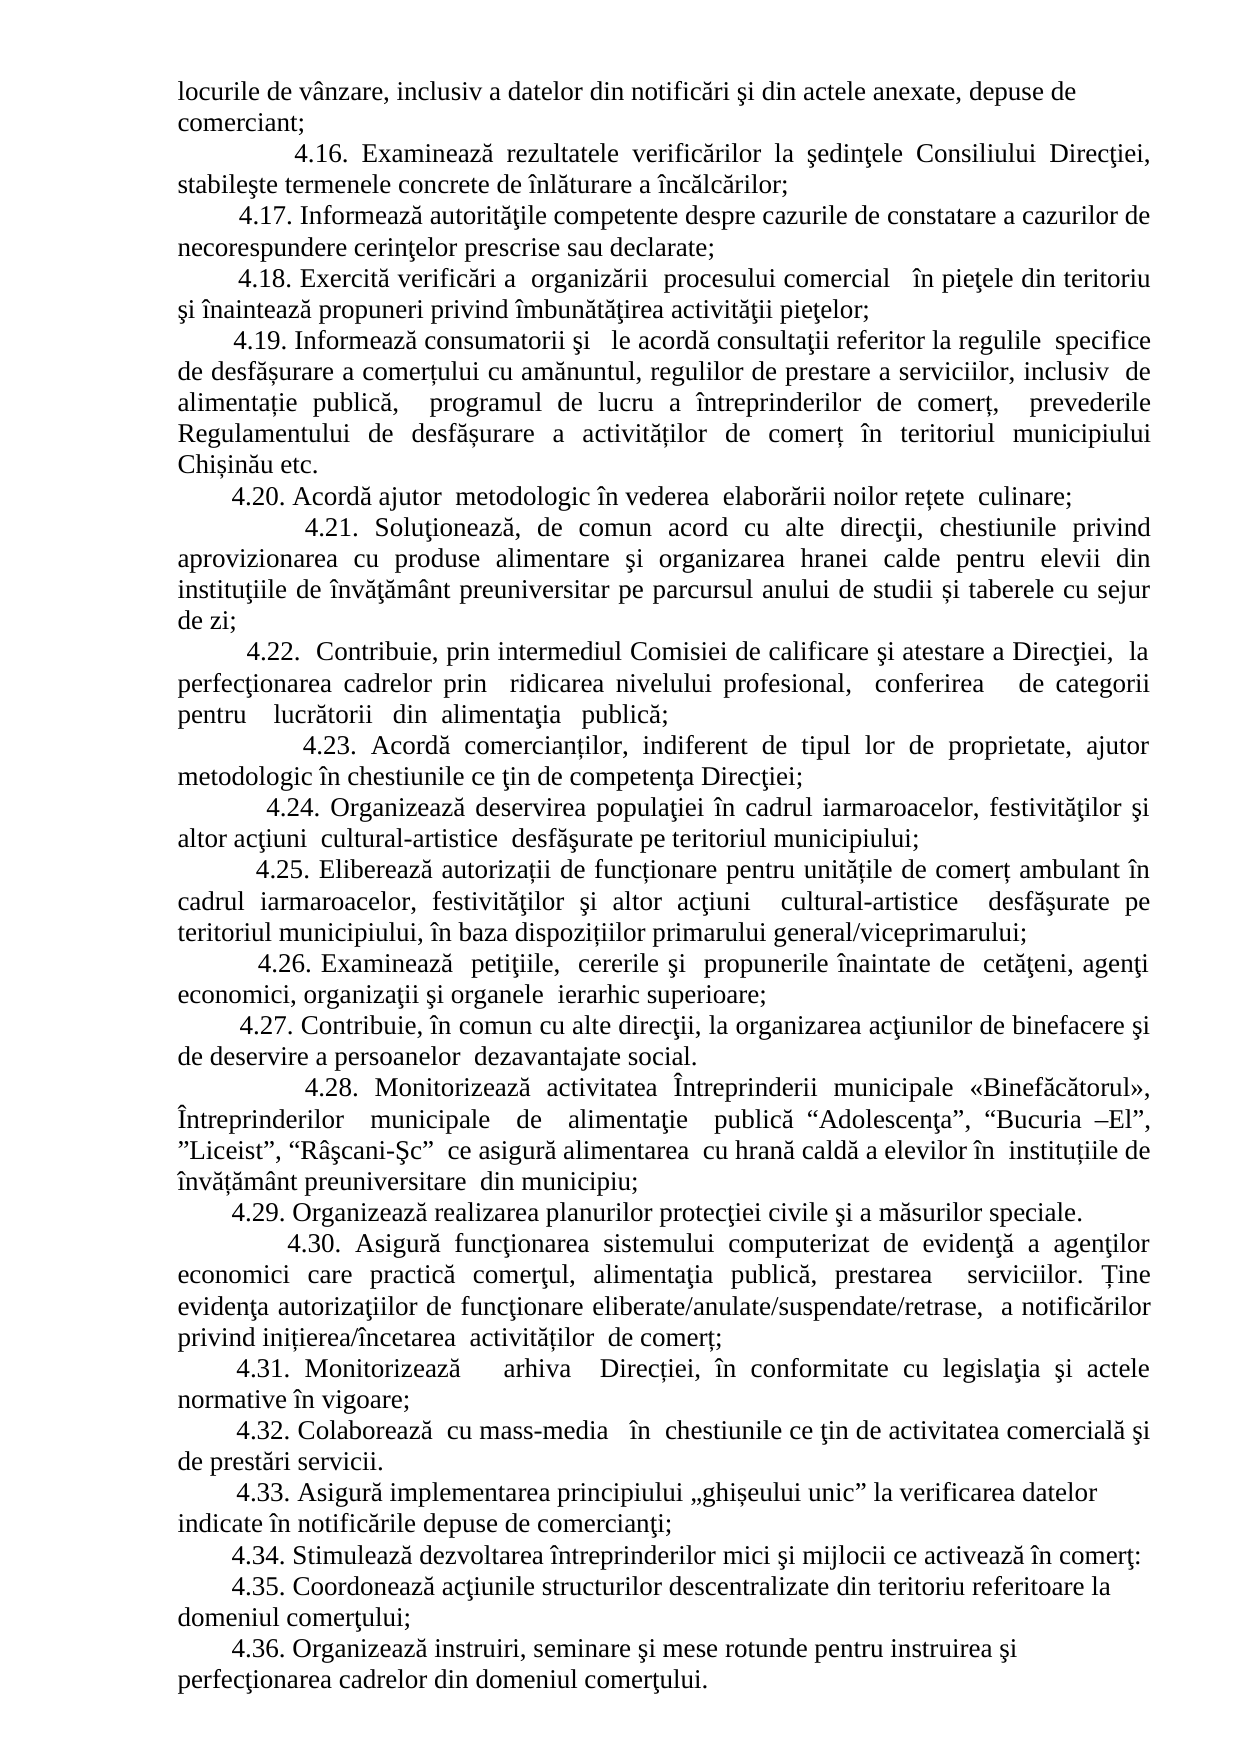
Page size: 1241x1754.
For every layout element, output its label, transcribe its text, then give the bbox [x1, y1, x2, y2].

text 4.25. Eliberează autorizații de funcționare pentru unitățile de comerț ambulant în cadrul iarmaroacelor, festivităţilor şi altor acţiuni cultural-artistice desfăşurate pe teritoriul municipiului, în baza dispozițiilor primarului general/viceprimarului; [177, 853, 1152, 947]
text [177, 75, 1152, 137]
text 4.23. Acordă comercianților, indiferent de tipul lor de proprietate, ajutor metodologic în chestiunile ce ţin de competenţa Direcţiei; [177, 729, 1152, 791]
text 4.28. Monitorizează activitatea Întreprinderii municipale «Binefăcătorul», Întreprinderilor municipale de alimentaţie publică “Adolescenţa”, “Bucuria –El”, ”Liceist”, “Râşcani-Şc” ce asigură alimentarea cu hrană caldă a elevilor în instituțiile de învățământ preuniversitare din municipiu; [177, 1072, 1152, 1196]
text 4.33. Asigură implementarea principiului „ghișeului unic” la verificarea datelor indicate în notificările depuse de comercianţi; 4.34. Stimulează dezvoltarea întreprinderilor mici şi mijlocii ce activează în comerţ: [177, 1476, 1152, 1570]
text 4.17. Informează autorităţile competente despre cazurile de constatare a cazurilor de necorespundere cerinţelor prescrise sau declarate; [177, 199, 1152, 262]
text 4.31. Monitorizează arhiva Direcției, în conformitate cu legislaţia şi actele normative în vigoare; [177, 1352, 1152, 1414]
text 4.20. Acordă ajutor metodologic în vederea elaborării noilor rețete culinare; [177, 480, 1152, 511]
text 4.18. Exercită verificări a organizării procesului comercial în pieţele din teritoriu şi înaintează propuneri privind îmbunătăţirea activităţii pieţelor; [177, 262, 1152, 324]
text 4.27. Contribuie, în comun cu alte direcţii, la organizarea acţiunilor de binefacere şi de deservire a persoanelor dezavantajate social. [177, 1009, 1152, 1072]
list 4.30. Asigură funcţionarea sistemului computerizat de evidenţă a agenţilor economici care practică comerţul, alimentaţia publică, prestarea serviciilor. Ține evidenţa autorizaţiilor de funcţionare eliberate/anulate/suspendate/retrase, a notificărilor privind inițierea/încetarea activităților de comerț; [177, 1227, 1152, 1352]
text 4.35. Coordonează acţiunile structurilor descentralizate din teritoriu referitoare la domeniul comerţului; 4.36. Organizează instruiri, seminare şi mese rotunde pentru instruirea şi perfecţionarea cadrelor din domeniul comerţului. [177, 1570, 1152, 1694]
text 4.26. Examinează petiţiile, cererile şi propunerile înaintate de cetăţeni, agenţi economici, organizaţii şi organele ierarhic superioare; [177, 947, 1152, 1009]
text 4.19. Informează consumatorii şi le acordă consultaţii referitor la regulile specifice de desfășurare a comerțului cu amănuntul, regulilor de prestare a serviciilor, inclusiv de alimentație publică, programul de lucru a întreprinderilor de comerț, prevederile Regulamentului de desfășurare a activităților de comerț în teritoriul municipiului Chișinău etc. [177, 324, 1152, 480]
text 4.32. Colaborează cu mass-media în chestiunile ce ţin de activitatea comercială şi de prestări servicii. [177, 1414, 1152, 1476]
text 4.24. Organizează deservirea populaţiei în cadrul iarmaroacelor, festivităţilor şi altor acţiuni cultural-artistice desfăşurate pe teritoriul municipiului; [177, 791, 1152, 853]
text 4.29. Organizează realizarea planurilor protecţiei civile şi a măsurilor speciale. [177, 1196, 1152, 1227]
text 4.22. Contribuie, prin intermediul Comisiei de calificare şi atestare a Direcţiei, la perfecţionarea cadrelor prin ridicarea nivelului profesional, conferirea de categorii pentru lucrătorii din alimentaţia publică; [177, 636, 1152, 729]
list 4.21. Soluţionează, de comun acord cu alte direcţii, chestiunile privind aprovizionarea cu produse alimentare şi organizarea hranei calde pentru elevii din instituţiile de învăţământ preuniversitar pe parcursul anului de studii și taberele cu sejur de zi; [177, 511, 1152, 636]
text 4.16. Examinează rezultatele verificărilor la şedinţele Consiliului Direcţiei, stabileşte termenele concrete de înlăturare a încălcărilor; [177, 137, 1152, 199]
